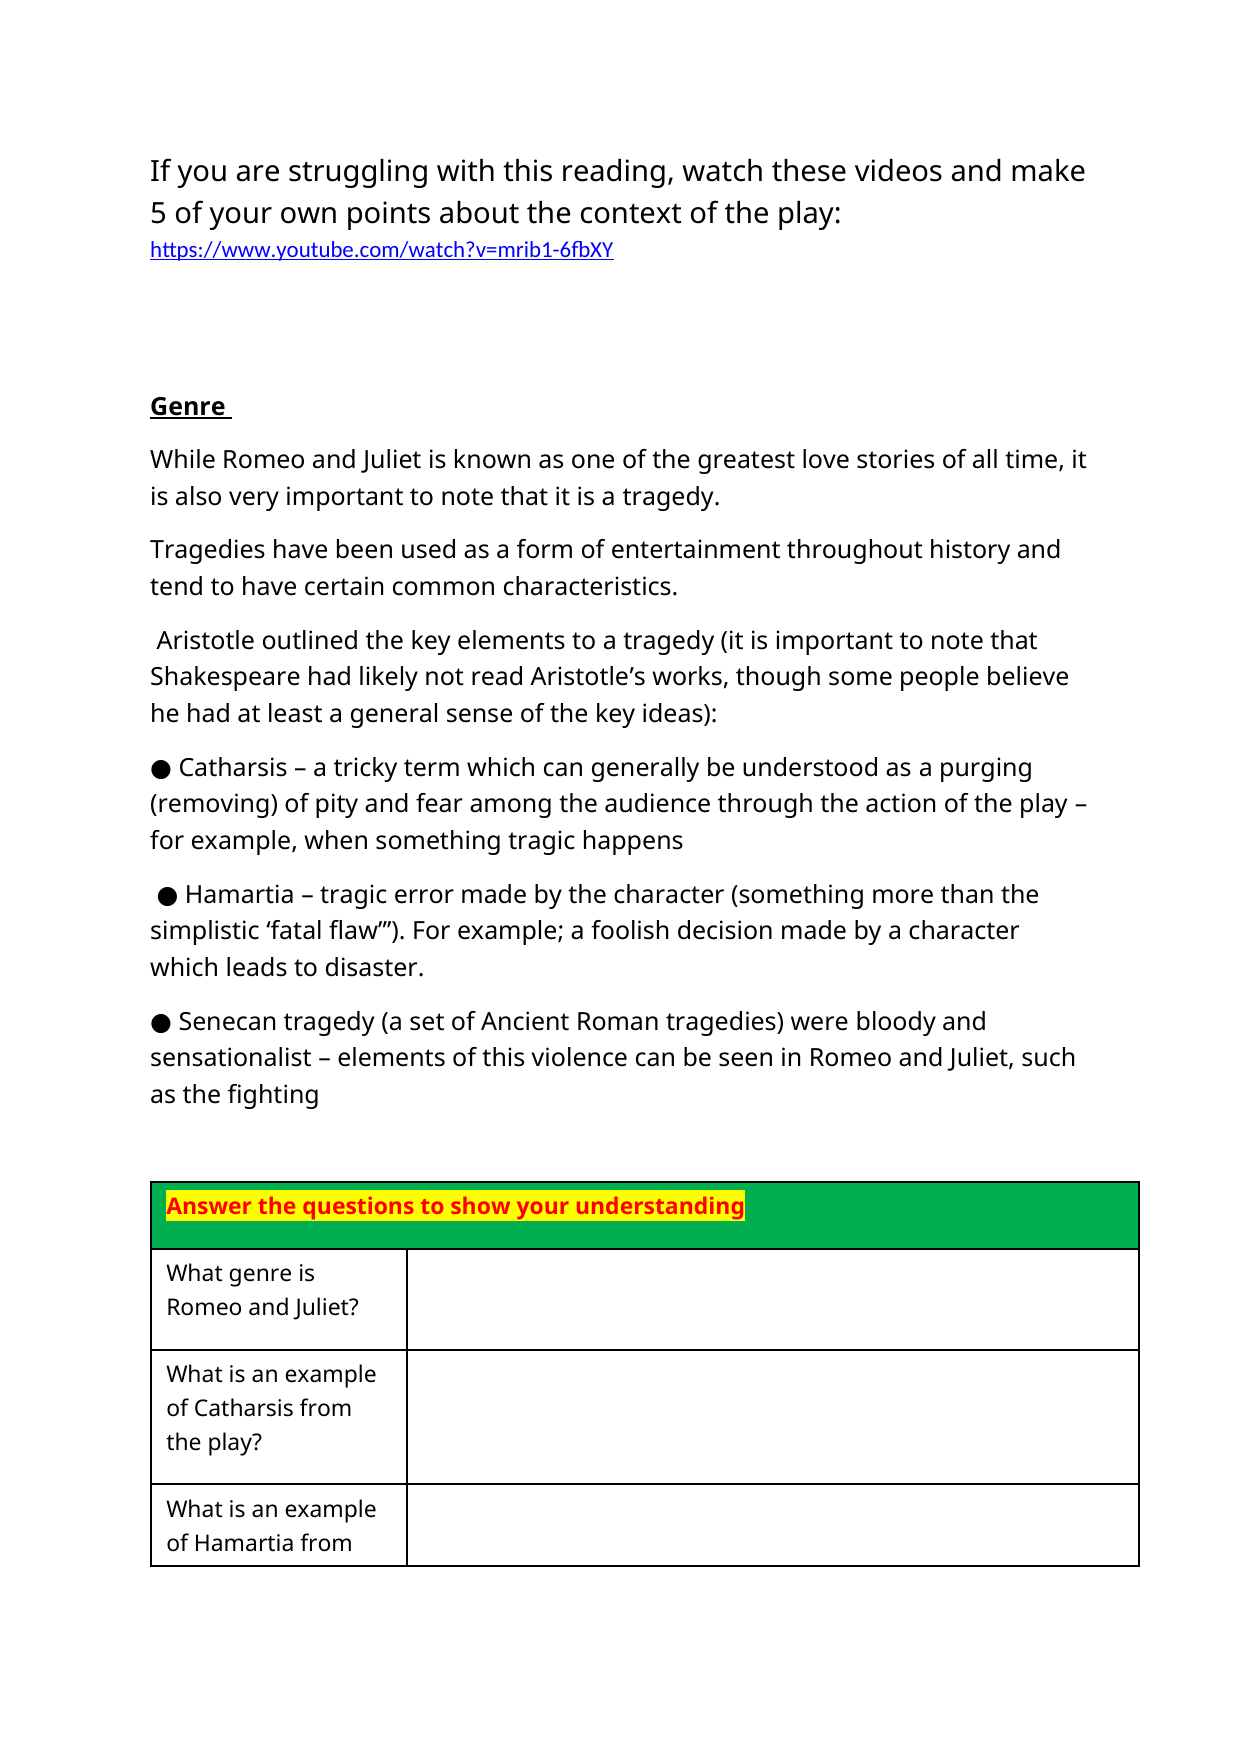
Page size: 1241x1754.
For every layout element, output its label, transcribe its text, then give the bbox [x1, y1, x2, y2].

table_cell What genre is Romeo and Juliet? [152, 1250, 406, 1348]
table_cell [408, 1351, 1138, 1483]
table_cell What is an example of Catharsis from the play? [152, 1351, 406, 1483]
table_cell [408, 1485, 1138, 1565]
text Aristotle​ ​outlined the key elements to a tragedy (it is important to note that Shakespeare had likely not read Aristotle’s works, though some people believe he had at least a general sense of the key ideas): [150, 622, 1090, 730]
text ● Senecan tragedy​ (a set of Ancient Roman tragedies) were ​bloody and sensationalist​ – elements of this violence can be seen in Romeo and Juliet, such as the fighting [150, 1003, 1090, 1111]
table_header Answer the questions to show your understanding [152, 1183, 1138, 1248]
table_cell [152, 1485, 406, 1565]
text ● Catharsis​ ​– a tricky term which can generally be understood as ​a purging (removing) of pity and fear among the audience through the action of the play​ – for example, when something tragic happens [150, 749, 1090, 857]
text Genre [150, 388, 1090, 422]
text If you are struggling with this reading, watch these videos and make 5 of your own points about the context of the play: https://www.youtube.com/watch?v=mrib1-6fbXY [150, 150, 1090, 263]
text Tragedies have been used as a form of entertainment throughout history and tend to have certain common characteristics. [150, 532, 1090, 603]
table_cell [408, 1250, 1138, 1348]
text While Romeo and Juliet is known as one of the greatest love stories of all time, it is also very important to note that it is a ​tragedy​. [150, 442, 1090, 513]
text ● Hamartia​ ​– tragic error made by the character (something more than the simplistic ​‘fatal flaw”’​). For example; a foolish decision made by a character which leads to disaster. [150, 876, 1090, 984]
